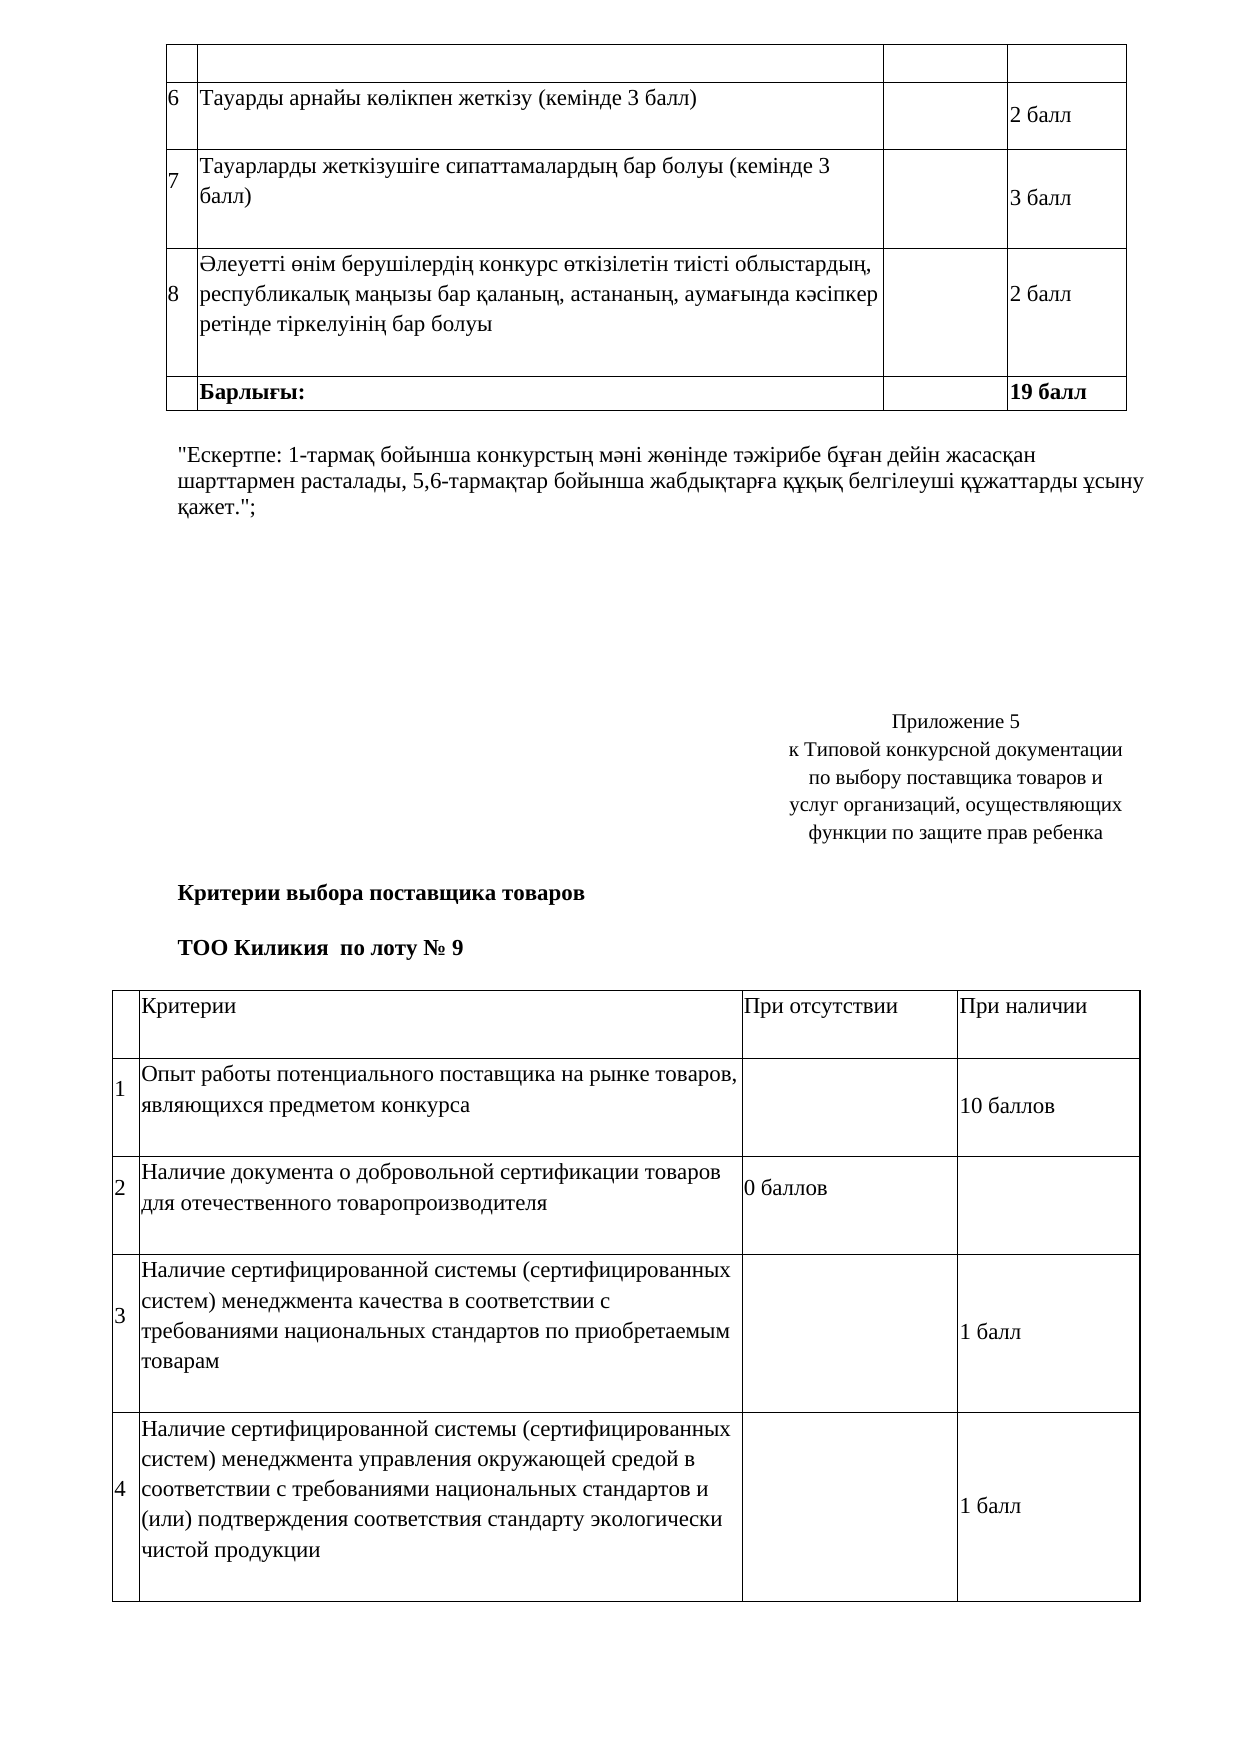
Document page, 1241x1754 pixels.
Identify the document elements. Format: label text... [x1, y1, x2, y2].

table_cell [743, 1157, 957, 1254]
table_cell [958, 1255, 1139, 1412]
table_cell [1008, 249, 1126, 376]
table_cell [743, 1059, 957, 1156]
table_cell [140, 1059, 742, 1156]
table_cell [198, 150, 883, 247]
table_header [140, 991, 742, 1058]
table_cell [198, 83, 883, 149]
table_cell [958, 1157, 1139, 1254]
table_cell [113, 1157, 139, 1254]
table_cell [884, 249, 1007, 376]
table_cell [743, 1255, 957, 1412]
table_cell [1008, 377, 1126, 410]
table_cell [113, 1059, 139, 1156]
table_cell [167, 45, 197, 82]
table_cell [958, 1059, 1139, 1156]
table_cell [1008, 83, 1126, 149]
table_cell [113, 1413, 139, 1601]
subtitle Критерии выбора поставщика товаров [177, 879, 1152, 905]
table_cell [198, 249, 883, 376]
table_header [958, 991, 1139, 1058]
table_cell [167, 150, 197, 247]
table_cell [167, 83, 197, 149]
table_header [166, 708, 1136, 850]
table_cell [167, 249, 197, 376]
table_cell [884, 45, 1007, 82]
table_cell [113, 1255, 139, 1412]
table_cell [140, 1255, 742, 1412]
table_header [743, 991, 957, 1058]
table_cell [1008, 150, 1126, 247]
text "Ескертпе: 1-тармақ бойынша конкурстың мәні жөнінде тәжірибе бұған дейін жасасқан шарттармен расталады, 5,6-тармақтар бойынша жабдықтарға құқық белгілеуші құжаттарды ұсыну қажет."; [177, 441, 1152, 520]
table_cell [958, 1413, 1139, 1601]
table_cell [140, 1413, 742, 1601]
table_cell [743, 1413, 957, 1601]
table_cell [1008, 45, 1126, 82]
subtitle ТОО Киликия по лоту № 9 [177, 934, 1152, 961]
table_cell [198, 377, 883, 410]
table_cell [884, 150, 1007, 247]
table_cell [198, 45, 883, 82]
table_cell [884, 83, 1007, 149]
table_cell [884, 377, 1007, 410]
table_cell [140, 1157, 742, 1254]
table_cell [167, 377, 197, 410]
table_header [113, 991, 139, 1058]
